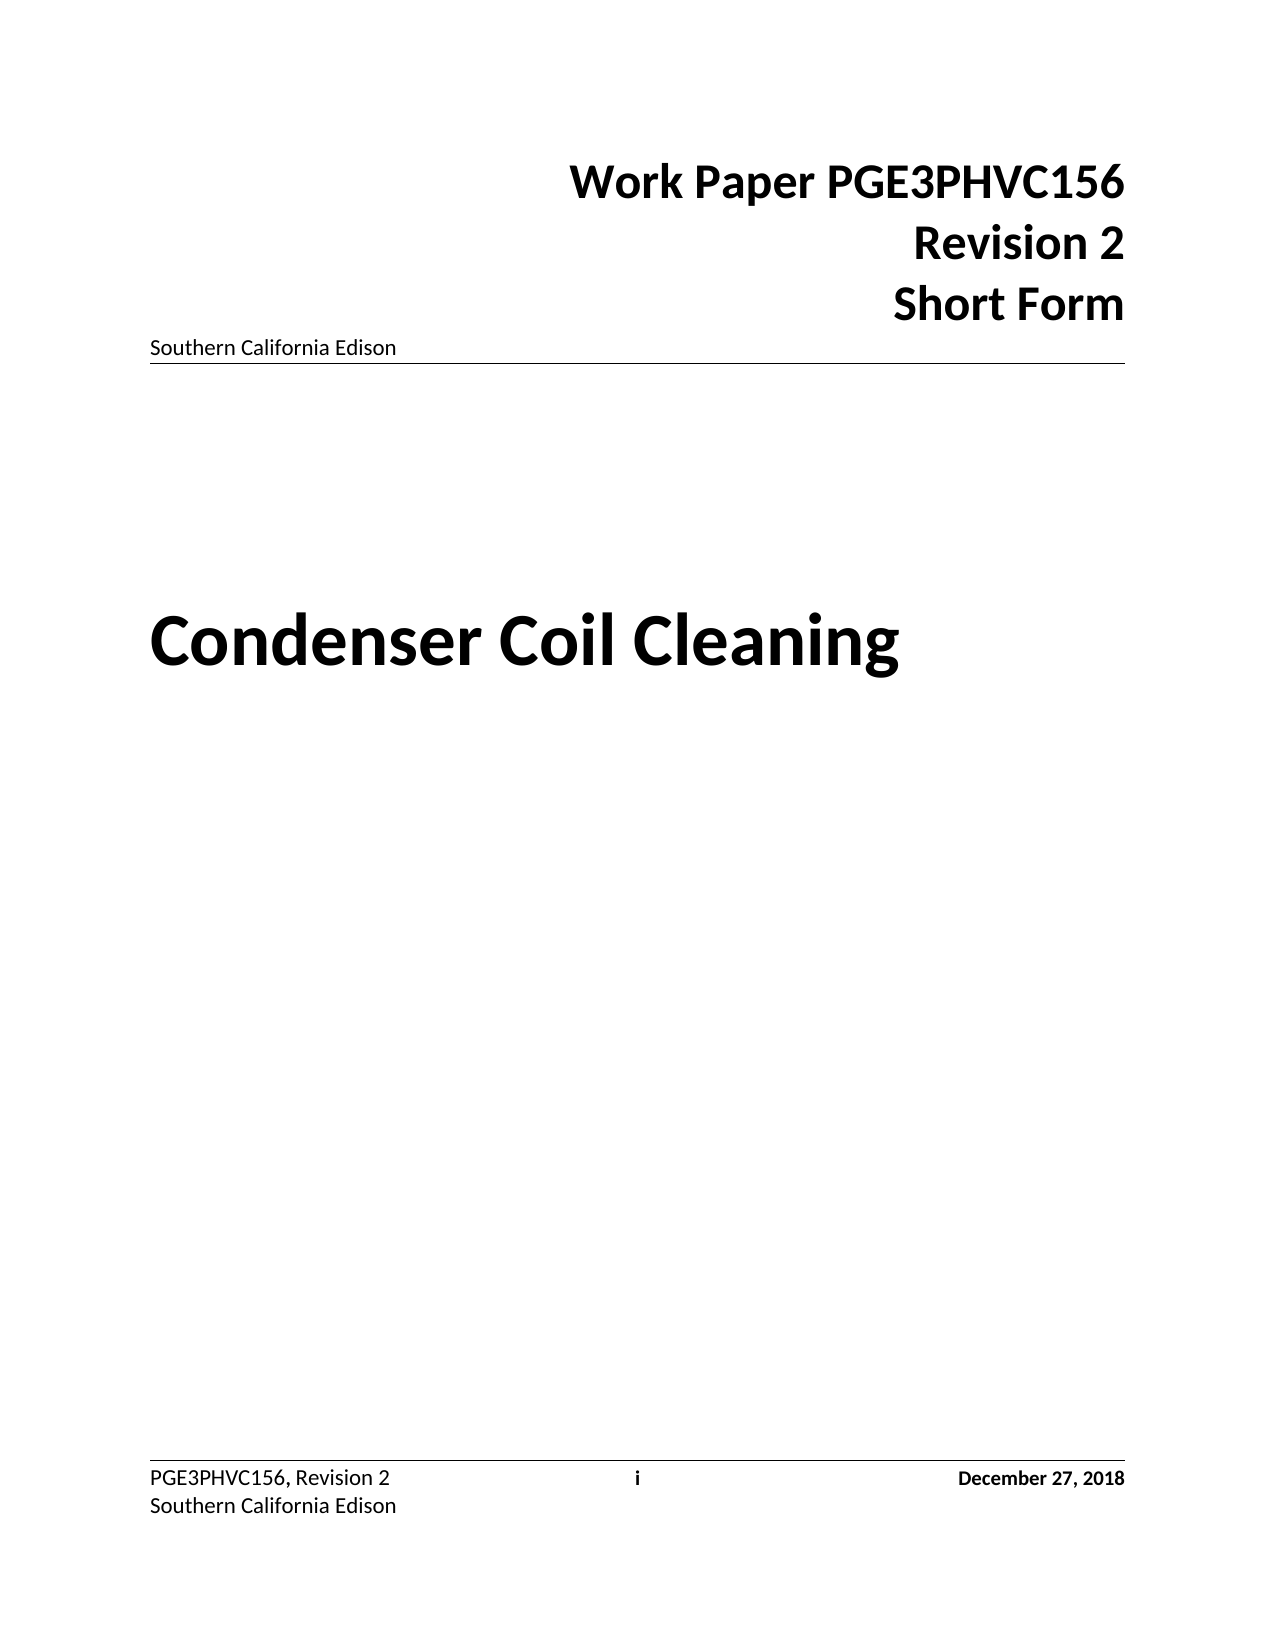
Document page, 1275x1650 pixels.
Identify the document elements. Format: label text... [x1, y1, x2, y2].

text Short Form [150, 272, 1125, 333]
text Work Paper [150, 150, 1125, 211]
text Condenser Coil Cleaning [150, 593, 1125, 684]
